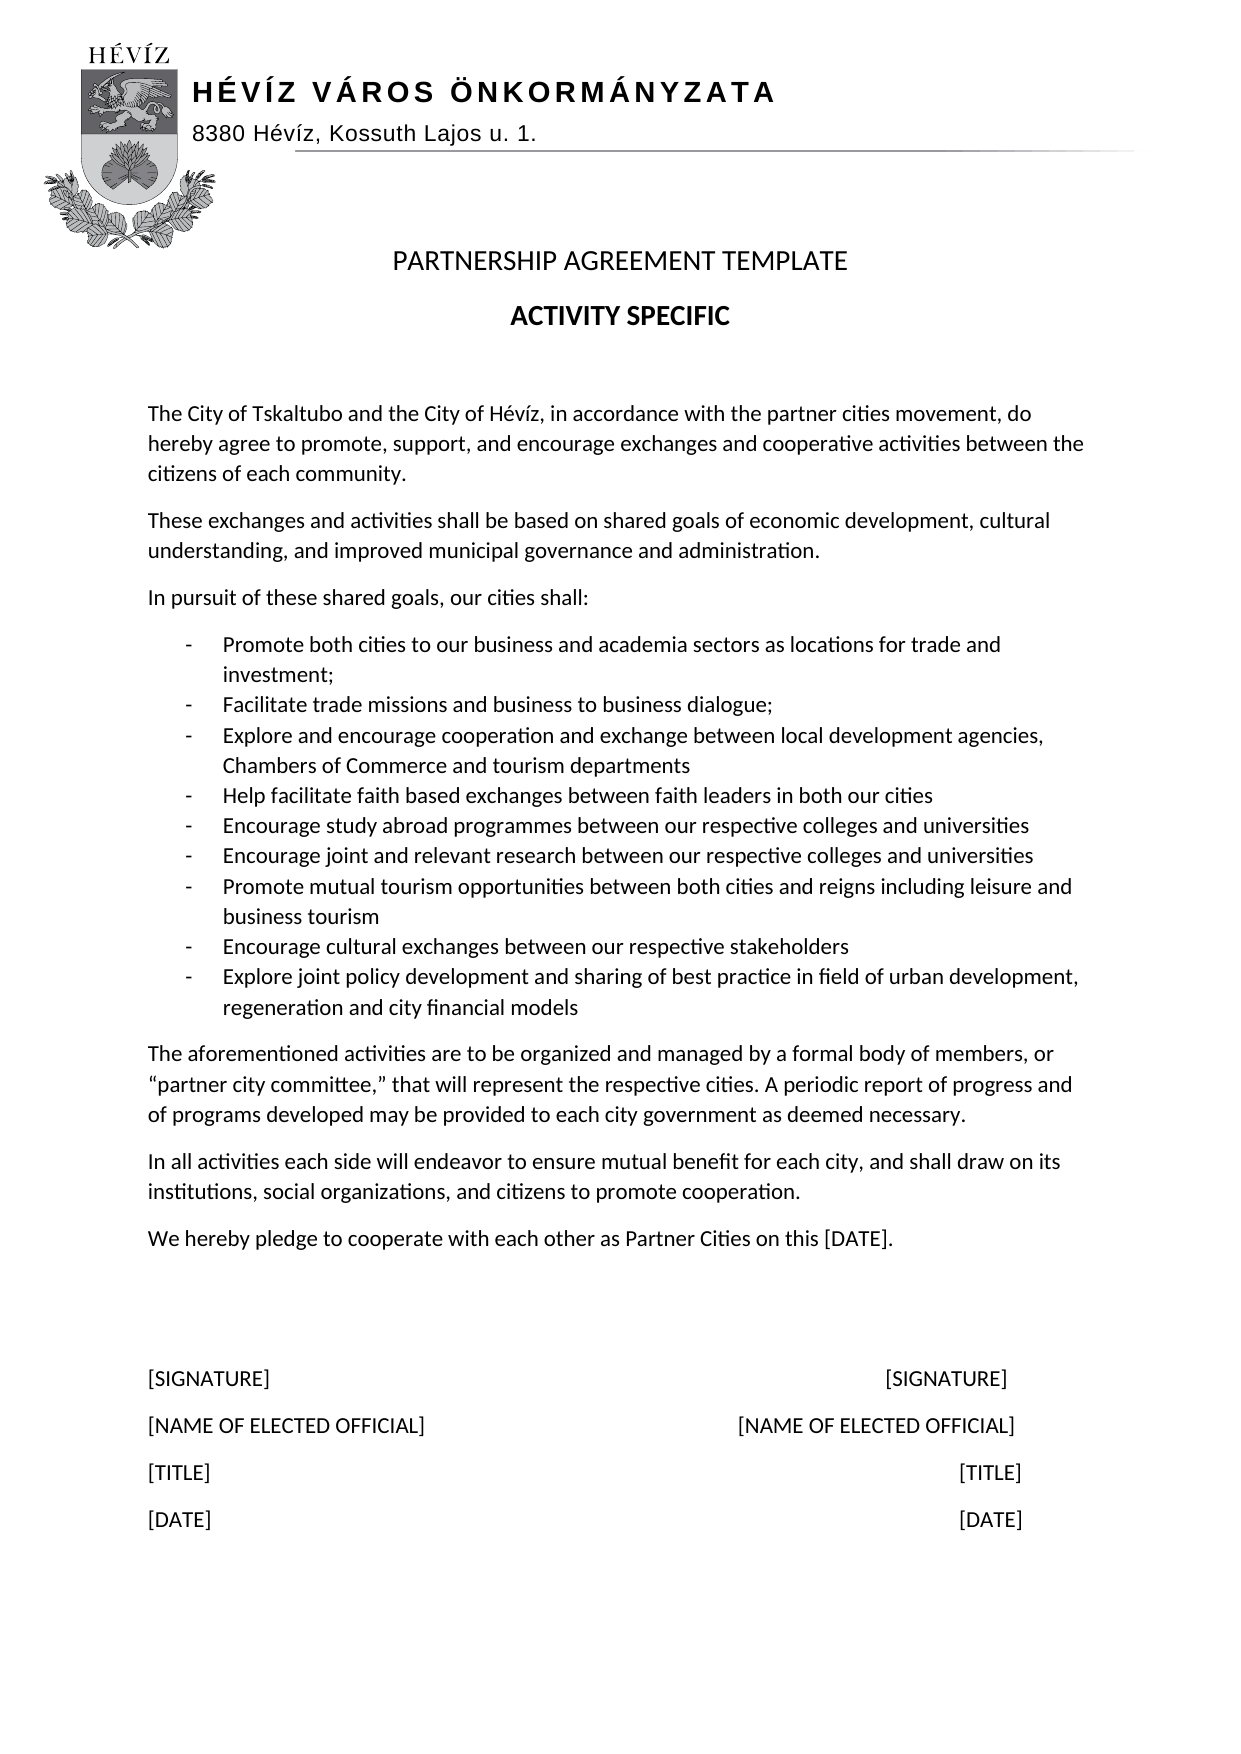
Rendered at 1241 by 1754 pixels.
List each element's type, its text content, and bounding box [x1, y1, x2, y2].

text [NAME OF ELECTED OFFICIAL] [NAME OF ELECTED OFFICIAL] [148, 1411, 1093, 1439]
list Encourage joint and relevant research between our respective colleges and universities [185, 842, 1093, 870]
text [TITLE] [TITLE] [148, 1458, 1093, 1486]
list Explore joint policy development and sharing of best practice in field of urban development, regeneration and city financial models [185, 962, 1093, 1021]
text We hereby pledge to cooperate with each other as Partner Cities on this [DATE]. [148, 1224, 1093, 1252]
list Promote both cities to our business and academia sectors as locations for trade and investment; [185, 630, 1093, 688]
list Promote mutual tourism opportunities between both cities and reigns including leisure and business tourism [185, 872, 1093, 930]
text These exchanges and activities shall be based on shared goals of economic development, cultural understanding, and improved municipal governance and administration. [148, 506, 1093, 564]
text The aforementioned activities are to be organized and managed by a formal body of members, or “partner city committee,” that will represent the respective cities. A periodic report of progress and of programs developed may be provided to each city government as deemed necessary. [148, 1039, 1093, 1128]
text ACTIVITY SPECIFIC [148, 297, 1093, 333]
list Encourage study abroad programmes between our respective colleges and universities [185, 811, 1093, 839]
list Explore and encourage cooperation and exchange between local development agencies, Chambers of Commerce and tourism departments [185, 721, 1093, 779]
list Encourage cultural exchanges between our respective stakeholders [185, 932, 1093, 960]
list Facilitate trade missions and business to business dialogue; [185, 691, 1093, 719]
text PARTNERSHIP AGREEMENT TEMPLATE [148, 242, 1093, 277]
text In all activities each side will endeavor to ensure mutual benefit for each city, and shall draw on its institutions, social organizations, and citizens to promote cooperation. [148, 1147, 1093, 1205]
text [DATE] [DATE] [148, 1505, 1093, 1533]
list Help facilitate faith based exchanges between faith leaders in both our cities [185, 781, 1093, 809]
text In pursuit of these shared goals, our cities shall: [148, 583, 1093, 611]
text The City of Tskaltubo and the City of Hévíz, in accordance with the partner cities movement, do hereby agree to promote, support, and encourage exchanges and cooperative activities between the citizens of each community. [148, 399, 1093, 487]
text [SIGNATURE] [SIGNATURE] [148, 1364, 1093, 1393]
